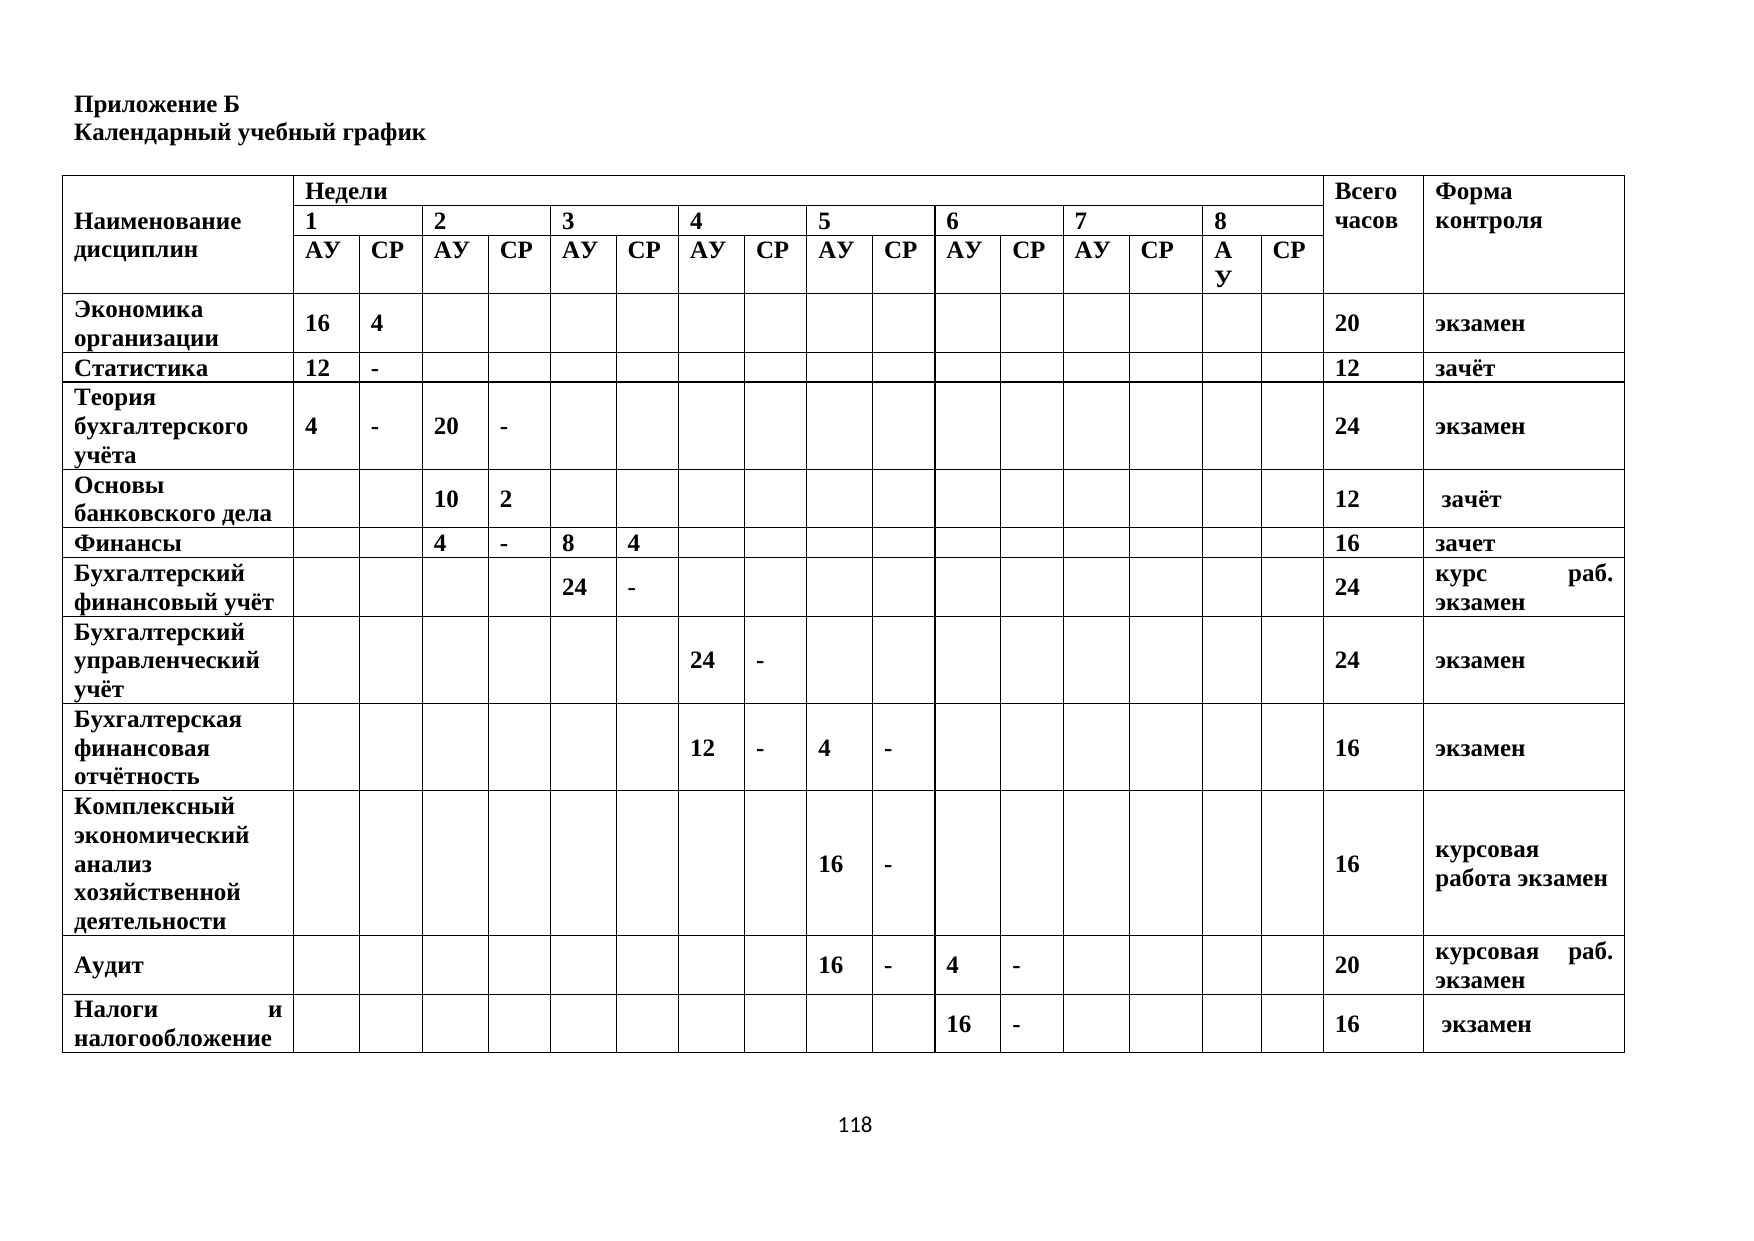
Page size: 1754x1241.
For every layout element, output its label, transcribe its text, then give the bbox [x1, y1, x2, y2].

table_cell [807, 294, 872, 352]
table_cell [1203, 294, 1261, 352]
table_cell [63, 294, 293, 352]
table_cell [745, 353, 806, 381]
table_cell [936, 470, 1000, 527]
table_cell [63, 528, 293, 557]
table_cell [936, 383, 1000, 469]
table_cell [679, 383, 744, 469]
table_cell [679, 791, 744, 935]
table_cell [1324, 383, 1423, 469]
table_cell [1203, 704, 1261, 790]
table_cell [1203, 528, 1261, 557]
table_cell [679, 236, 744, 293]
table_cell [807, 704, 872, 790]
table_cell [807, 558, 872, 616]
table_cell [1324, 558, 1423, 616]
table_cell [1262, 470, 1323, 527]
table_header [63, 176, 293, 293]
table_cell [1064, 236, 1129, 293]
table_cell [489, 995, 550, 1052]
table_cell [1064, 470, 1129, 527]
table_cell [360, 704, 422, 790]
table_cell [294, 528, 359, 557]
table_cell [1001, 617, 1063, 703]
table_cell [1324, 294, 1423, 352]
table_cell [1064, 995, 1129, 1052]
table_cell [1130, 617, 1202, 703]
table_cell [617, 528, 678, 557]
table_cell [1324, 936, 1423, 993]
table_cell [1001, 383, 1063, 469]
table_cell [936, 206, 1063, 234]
text Приложение Б [74, 89, 1636, 117]
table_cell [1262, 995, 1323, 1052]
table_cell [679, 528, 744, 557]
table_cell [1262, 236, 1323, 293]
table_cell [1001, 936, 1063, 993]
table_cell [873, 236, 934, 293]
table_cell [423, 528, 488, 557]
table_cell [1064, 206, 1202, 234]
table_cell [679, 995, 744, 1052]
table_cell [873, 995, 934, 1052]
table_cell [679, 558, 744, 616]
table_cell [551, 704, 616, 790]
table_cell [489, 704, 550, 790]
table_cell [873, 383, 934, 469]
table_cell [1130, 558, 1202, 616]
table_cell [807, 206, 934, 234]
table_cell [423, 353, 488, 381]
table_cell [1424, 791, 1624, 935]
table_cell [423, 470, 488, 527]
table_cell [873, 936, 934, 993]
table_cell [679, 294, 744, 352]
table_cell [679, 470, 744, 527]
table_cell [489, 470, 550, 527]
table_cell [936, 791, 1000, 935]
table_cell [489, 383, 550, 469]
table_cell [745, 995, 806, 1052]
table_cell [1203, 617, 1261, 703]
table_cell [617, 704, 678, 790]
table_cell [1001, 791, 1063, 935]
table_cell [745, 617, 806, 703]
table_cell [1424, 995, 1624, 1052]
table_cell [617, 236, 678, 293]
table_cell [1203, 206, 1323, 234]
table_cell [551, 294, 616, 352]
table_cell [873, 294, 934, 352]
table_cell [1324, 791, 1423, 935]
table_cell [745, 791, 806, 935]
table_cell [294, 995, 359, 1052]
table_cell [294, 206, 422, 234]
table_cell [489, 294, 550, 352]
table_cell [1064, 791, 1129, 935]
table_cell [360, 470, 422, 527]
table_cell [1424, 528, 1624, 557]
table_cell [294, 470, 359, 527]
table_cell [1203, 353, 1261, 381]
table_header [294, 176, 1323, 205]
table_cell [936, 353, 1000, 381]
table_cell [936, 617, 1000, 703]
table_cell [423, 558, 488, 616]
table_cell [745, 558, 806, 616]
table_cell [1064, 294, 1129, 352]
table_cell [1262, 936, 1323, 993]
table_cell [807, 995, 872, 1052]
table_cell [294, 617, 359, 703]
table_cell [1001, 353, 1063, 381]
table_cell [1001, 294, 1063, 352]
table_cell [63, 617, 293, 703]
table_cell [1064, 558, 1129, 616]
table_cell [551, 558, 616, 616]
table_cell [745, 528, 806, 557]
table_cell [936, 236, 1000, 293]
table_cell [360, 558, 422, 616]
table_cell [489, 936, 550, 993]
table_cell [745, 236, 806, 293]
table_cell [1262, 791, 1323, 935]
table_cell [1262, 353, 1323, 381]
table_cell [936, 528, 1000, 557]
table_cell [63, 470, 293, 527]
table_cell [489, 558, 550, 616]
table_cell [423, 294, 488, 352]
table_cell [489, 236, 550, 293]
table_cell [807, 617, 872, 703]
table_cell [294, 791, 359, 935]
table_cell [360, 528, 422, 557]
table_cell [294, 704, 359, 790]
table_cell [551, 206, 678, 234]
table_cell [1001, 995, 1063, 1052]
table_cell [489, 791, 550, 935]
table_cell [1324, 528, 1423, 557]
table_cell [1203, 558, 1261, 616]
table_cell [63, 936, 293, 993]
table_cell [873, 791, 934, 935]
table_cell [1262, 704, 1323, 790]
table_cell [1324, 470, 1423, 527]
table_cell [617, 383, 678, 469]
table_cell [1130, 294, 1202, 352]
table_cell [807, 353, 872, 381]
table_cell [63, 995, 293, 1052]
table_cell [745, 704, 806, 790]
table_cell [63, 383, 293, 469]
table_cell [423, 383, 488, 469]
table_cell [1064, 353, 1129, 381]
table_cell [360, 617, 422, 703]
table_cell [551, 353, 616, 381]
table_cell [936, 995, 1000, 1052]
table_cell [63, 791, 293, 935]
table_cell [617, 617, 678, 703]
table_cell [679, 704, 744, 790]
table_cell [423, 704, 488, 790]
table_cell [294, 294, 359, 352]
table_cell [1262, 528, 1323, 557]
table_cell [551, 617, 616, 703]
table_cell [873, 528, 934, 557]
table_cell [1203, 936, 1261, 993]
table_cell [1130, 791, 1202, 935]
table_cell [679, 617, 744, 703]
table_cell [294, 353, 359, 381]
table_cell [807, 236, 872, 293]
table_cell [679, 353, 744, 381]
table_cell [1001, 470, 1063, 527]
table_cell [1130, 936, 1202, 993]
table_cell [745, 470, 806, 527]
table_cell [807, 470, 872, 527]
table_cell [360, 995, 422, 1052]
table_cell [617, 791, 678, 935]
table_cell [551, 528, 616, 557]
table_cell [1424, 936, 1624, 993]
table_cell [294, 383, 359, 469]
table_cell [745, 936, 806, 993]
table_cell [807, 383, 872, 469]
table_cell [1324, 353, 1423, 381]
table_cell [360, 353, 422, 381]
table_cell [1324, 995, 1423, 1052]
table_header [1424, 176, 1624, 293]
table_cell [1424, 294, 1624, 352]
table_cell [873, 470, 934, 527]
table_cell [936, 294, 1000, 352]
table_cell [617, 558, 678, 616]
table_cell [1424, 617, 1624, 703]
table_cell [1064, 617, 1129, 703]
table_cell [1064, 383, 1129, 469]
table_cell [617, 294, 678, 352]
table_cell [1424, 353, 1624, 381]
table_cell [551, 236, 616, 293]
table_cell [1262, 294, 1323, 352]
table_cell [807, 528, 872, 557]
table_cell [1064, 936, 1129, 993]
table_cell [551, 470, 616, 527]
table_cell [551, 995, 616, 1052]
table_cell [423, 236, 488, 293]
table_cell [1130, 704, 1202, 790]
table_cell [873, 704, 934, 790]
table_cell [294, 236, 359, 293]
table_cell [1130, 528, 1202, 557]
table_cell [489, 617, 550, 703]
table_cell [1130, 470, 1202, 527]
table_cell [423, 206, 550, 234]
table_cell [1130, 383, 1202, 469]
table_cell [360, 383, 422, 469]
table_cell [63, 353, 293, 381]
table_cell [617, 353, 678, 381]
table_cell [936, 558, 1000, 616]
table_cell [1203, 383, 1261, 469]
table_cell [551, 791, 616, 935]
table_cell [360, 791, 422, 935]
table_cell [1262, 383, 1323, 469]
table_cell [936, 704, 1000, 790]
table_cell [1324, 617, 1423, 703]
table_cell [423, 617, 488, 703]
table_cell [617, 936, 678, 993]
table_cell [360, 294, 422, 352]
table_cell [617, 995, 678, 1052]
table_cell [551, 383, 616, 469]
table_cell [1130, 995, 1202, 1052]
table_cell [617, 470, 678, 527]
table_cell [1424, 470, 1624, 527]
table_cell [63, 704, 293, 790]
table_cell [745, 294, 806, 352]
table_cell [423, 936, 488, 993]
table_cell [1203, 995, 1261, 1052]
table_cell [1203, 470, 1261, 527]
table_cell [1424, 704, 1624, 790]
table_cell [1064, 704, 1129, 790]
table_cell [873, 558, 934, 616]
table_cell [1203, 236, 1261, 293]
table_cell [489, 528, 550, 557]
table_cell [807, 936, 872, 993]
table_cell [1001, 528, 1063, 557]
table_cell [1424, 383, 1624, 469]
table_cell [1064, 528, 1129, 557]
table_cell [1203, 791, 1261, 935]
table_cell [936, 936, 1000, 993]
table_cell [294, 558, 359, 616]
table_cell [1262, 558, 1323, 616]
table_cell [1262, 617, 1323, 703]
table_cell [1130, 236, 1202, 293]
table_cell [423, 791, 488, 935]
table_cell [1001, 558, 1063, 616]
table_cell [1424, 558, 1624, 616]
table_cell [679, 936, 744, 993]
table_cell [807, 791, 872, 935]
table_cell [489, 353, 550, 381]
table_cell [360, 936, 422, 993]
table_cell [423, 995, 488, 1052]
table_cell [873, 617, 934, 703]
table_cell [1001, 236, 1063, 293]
text Календарный учебный график [74, 117, 1636, 146]
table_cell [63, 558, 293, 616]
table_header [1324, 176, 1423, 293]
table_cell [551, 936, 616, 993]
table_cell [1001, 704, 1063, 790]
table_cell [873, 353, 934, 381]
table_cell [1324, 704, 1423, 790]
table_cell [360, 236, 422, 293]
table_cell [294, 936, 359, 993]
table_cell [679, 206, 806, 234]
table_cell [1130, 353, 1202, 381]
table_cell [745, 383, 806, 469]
